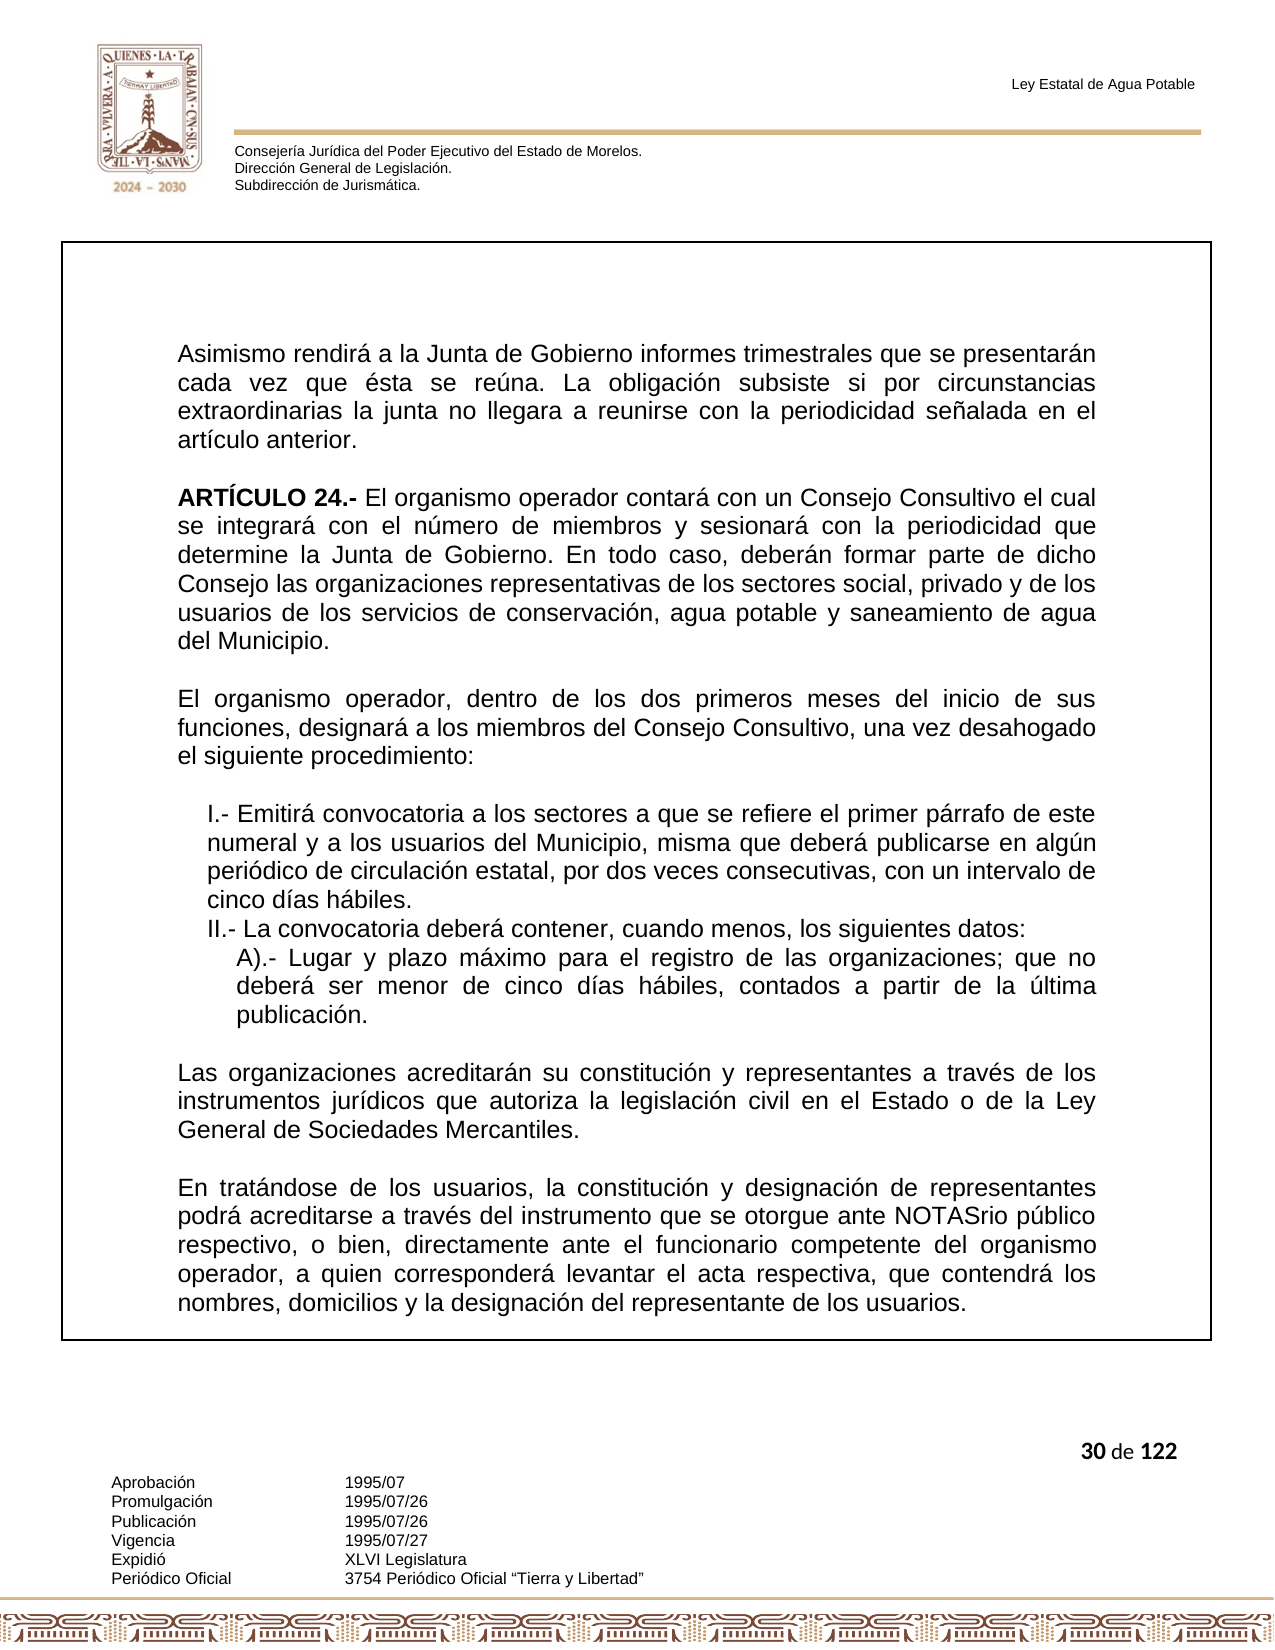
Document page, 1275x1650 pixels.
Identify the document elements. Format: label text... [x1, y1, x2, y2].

text ARTÍCULO 24.- El organismo operador contará con un Consejo Consultivo el cual se integrará con el número de miembros y sesionará con la periodicidad que determine la Junta de Gobierno. En todo caso, deberán formar parte de dicho Consejo las organizaciones representativas de los sectores social, privado y de los usuarios de los servicios de conservación, agua potable y saneamiento de agua del Municipio. [177, 483, 1098, 655]
text Las organizaciones acreditarán su constitución y representantes a través de los instrumentos jurídicos que autoriza la legislación civil en el Estado o de la Ley General de Sociedades Mercantiles. [177, 1058, 1098, 1144]
text El organismo operador, dentro de los dos primeros meses del inicio de sus funciones, designará a los miembros del Consejo Consultivo, una vez desahogado el siguiente procedimiento: [177, 684, 1098, 770]
text II.- La convocatoria deberá contener, cuando menos, los siguientes datos: [207, 914, 1098, 943]
picture [92, 37, 220, 198]
text I.- Emitirá convocatoria a los sectores a que se refiere el primer párrafo de este numeral y a los usuarios del Municipio, misma que deberá publicarse en algún periódico de circulación estatal, por dos veces consecutivas, con un intervalo de cinco días hábiles. [207, 799, 1098, 914]
picture [233, 111, 1202, 144]
text En tratándose de los usuarios, la constitución y designación de representantes podrá acreditarse a través del instrumento que se otorgue ante NOTASrio público respectivo, o bien, directamente ante el funcionario competente del organismo operador, a quien corresponderá levantar el acta respectiva, que contendrá los nombres, domicilios y la designación del representante de los usuarios. [177, 1173, 1098, 1316]
text A).- Lugar y plazo máximo para el registro de las organizaciones; que no deberá ser menor de cinco días hábiles, contados a partir de la última publicación. [236, 943, 1098, 1029]
text Asimismo rendirá a la Junta de Gobierno informes trimestrales que se presentarán cada vez que ésta se reúna. La obligación subsiste si por circunstancias extraordinarias la junta no llegara a reunirse con la periodicidad señalada en el artículo anterior. [177, 339, 1098, 454]
picture [0, 1591, 1274, 1650]
